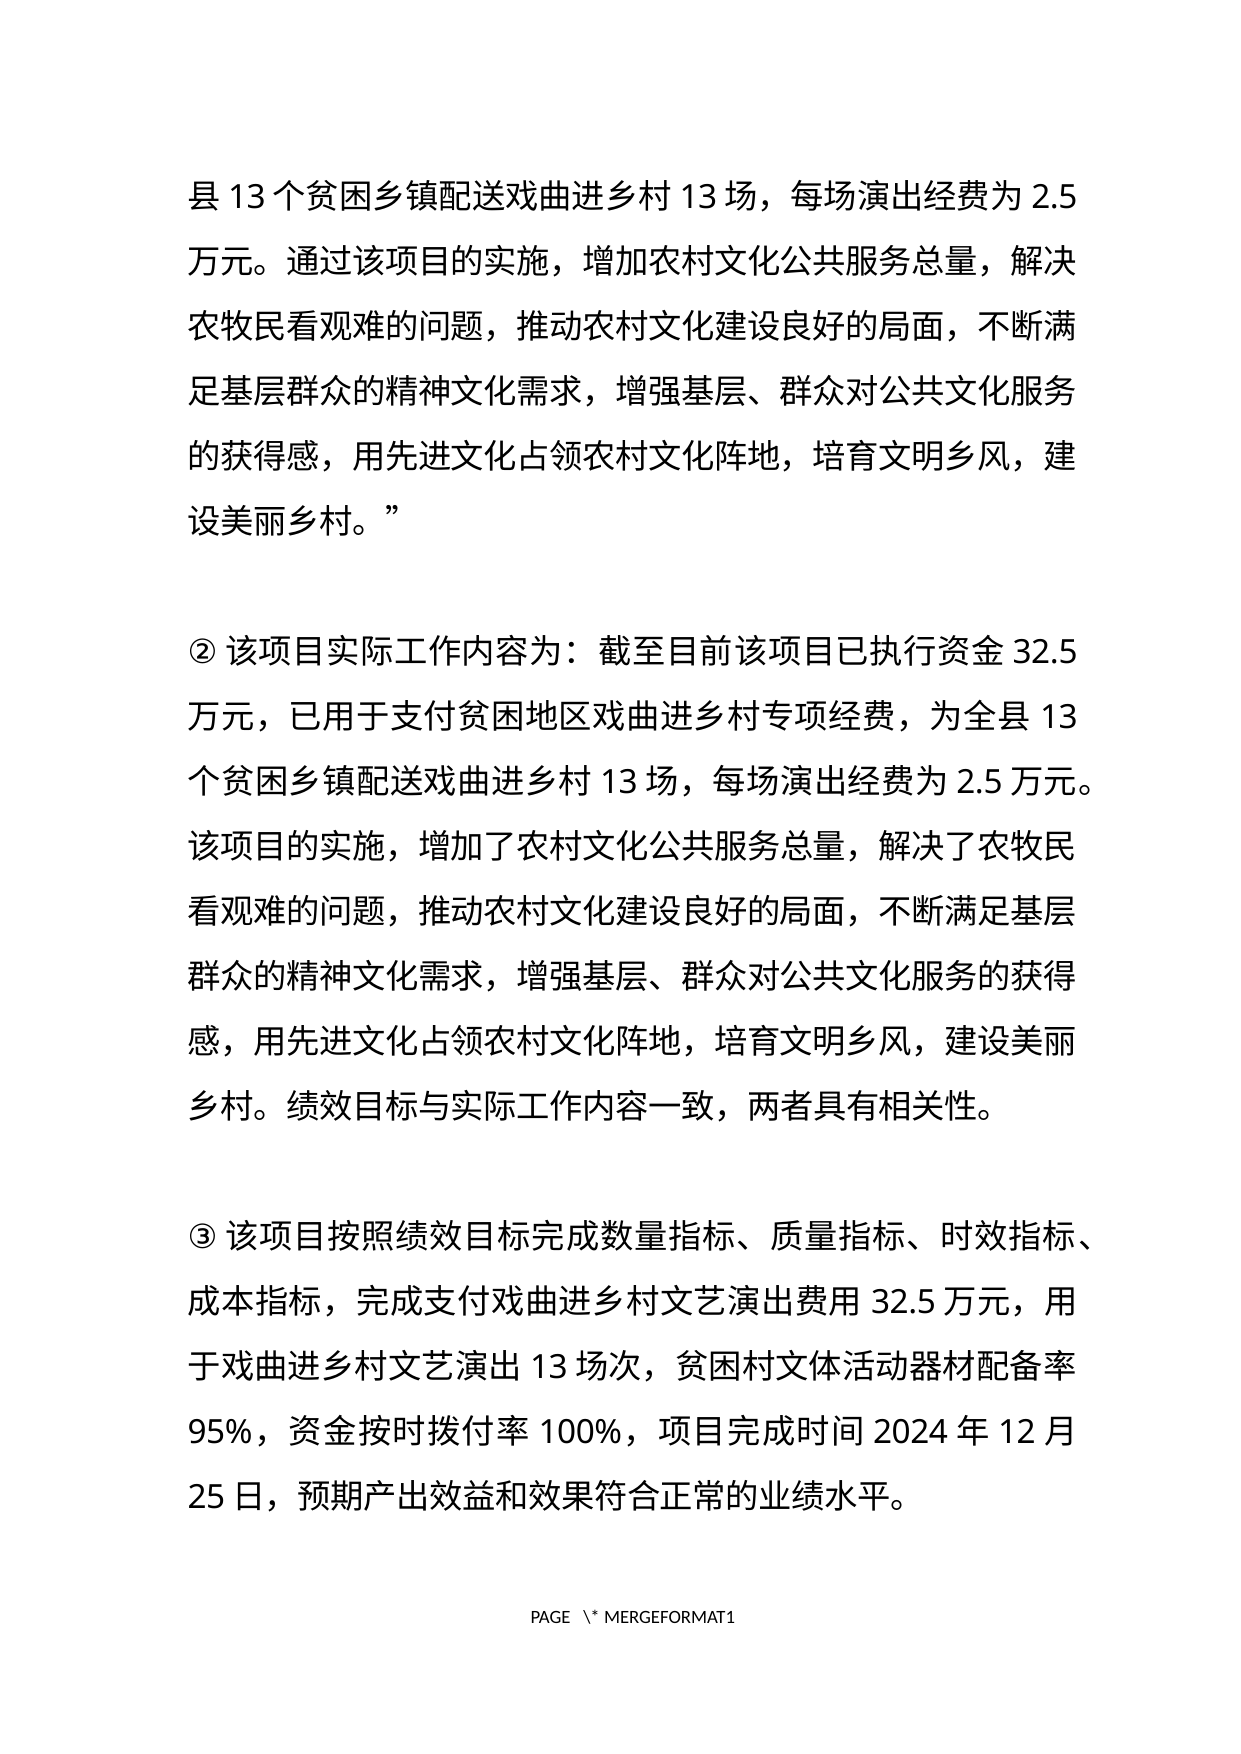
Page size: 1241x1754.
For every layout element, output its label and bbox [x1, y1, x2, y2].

text [187, 162, 1078, 1527]
